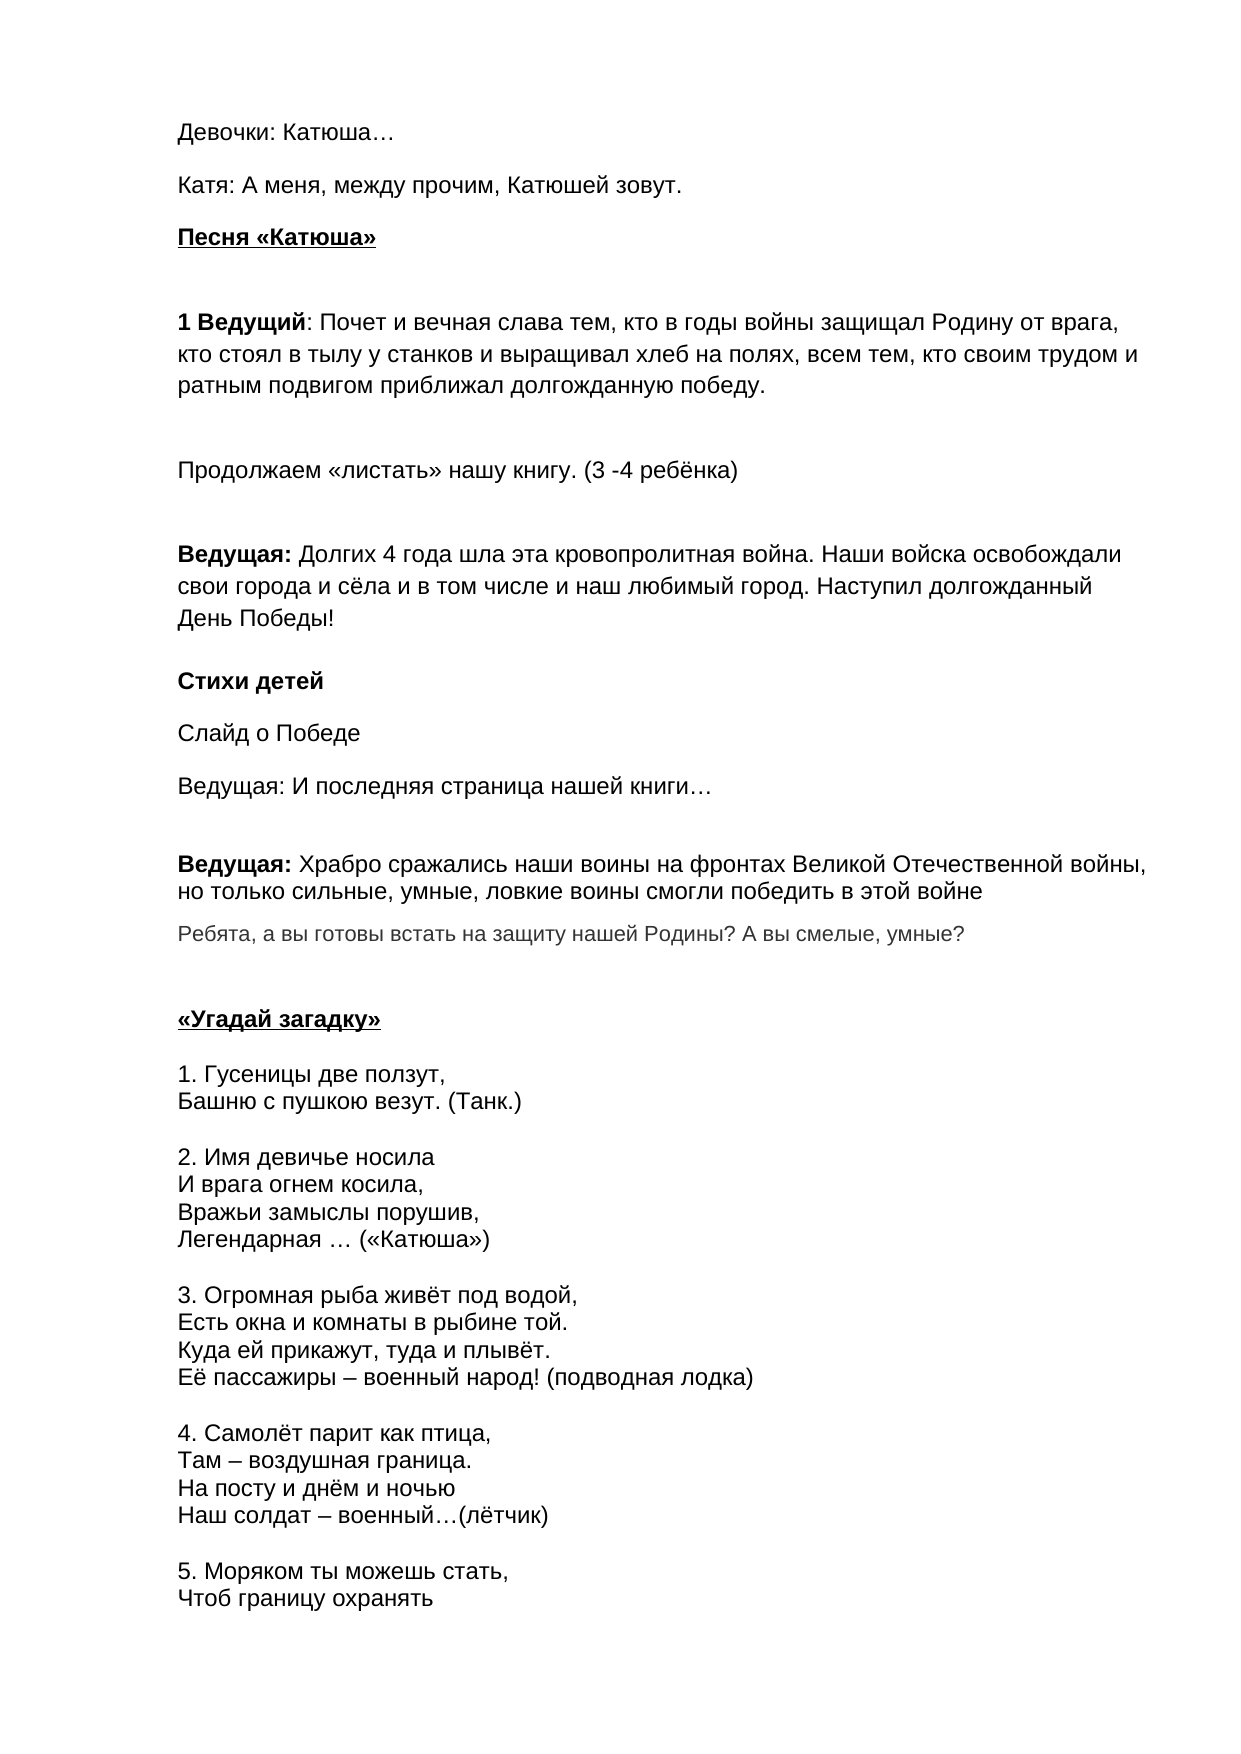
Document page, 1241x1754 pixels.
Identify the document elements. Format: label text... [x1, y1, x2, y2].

text Катя: А меня, между прочим, Катюшей зовут. [177, 171, 1152, 198]
text Ведущая: Храбро сражались наши воины на фронтах Великой Отечественной войны, но только сильные, умные, ловкие воины смогли победить в этой войне [177, 824, 1152, 905]
text Ведущая: Долгих 4 года шла эта кровопролитная война. Наши войска освобождали свои города и сёла и в том числе и наш любимый город. Наступил долгожданный День Победы! Стихи детей [177, 508, 1152, 694]
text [177, 1004, 1152, 1612]
text Слайд о Победе [177, 719, 1152, 747]
text Продолжаем «листать» нашу книгу. (3 -4 ребёнка) [177, 456, 1152, 484]
text Девочки: Катюша… [177, 118, 1152, 146]
text Ребята, а вы готовы встать на защиту нашей Родины? А вы смелые, умные? [177, 920, 1152, 946]
text 1 Ведущий: Почет и вечная слава тем, кто в годы войны защищал Родину от врага, кто стоял в тылу у станков и выращивал хлеб на полях, всем тем, кто своим трудом и ратным подвигом приближал долгожданную победу. [177, 308, 1152, 431]
text Ведущая: И последняя страница нашей книги… [177, 772, 1152, 799]
text Песня «Катюша» [177, 223, 1152, 283]
